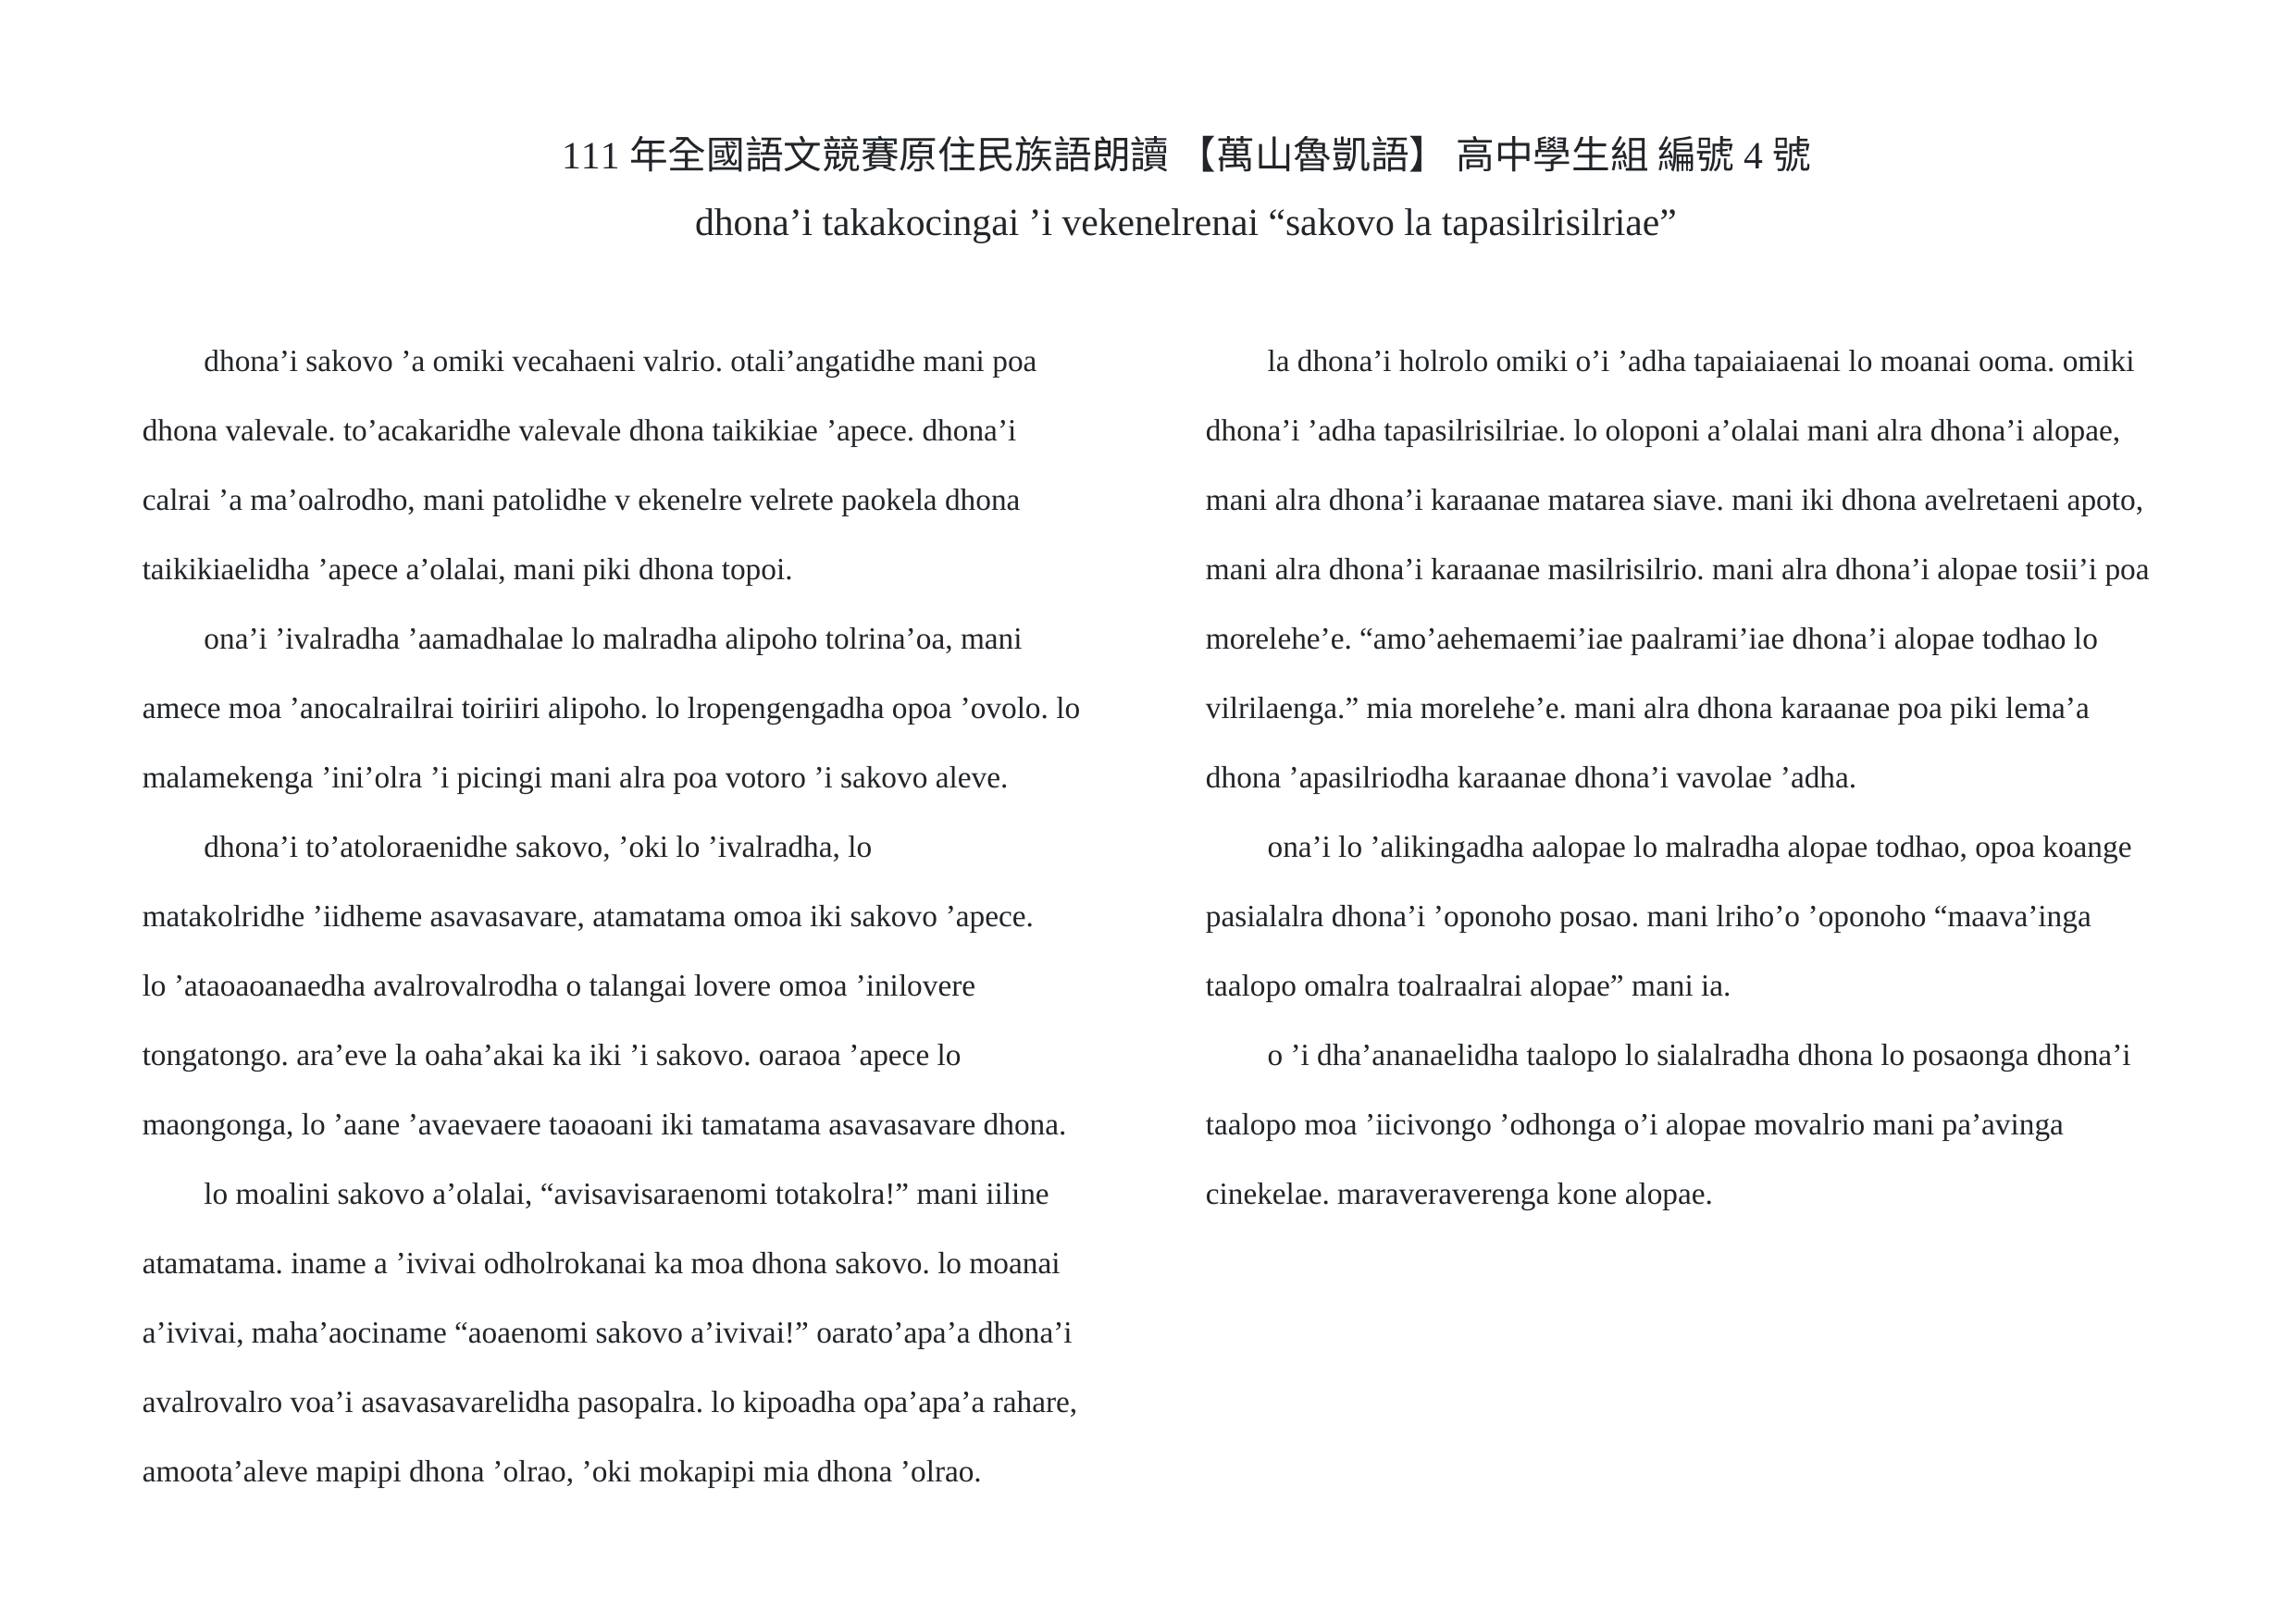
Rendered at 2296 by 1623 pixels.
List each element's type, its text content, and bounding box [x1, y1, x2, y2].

text o ’i dha’ananaelidha taalopo lo sialalradha dhona lo posaonga dhona’i taalopo moa ’iicivongo ’odhonga o’i alopae movalrio mani pa’avinga cinekelae. maraveraverenga kone alopae. [1206, 1020, 2153, 1228]
text dhona’i sakovo ’a omiki vecahaeni valrio. otali’angatidhe mani poa dhona valevale. to’acakaridhe valevale dhona taikikiae ’apece. dhona’i calrai ’a ma’oalrodho, mani patolidhe v ekenelre velrete paokela dhona taikikiaelidha ’apece a’olalai, mani piki dhona topoi. [142, 326, 1090, 603]
text ona’i lo ’alikingadha aalopae lo malradha alopae todhao, opoa koange pasialalra dhona’i ’oponoho posao. mani lriho’o ’oponoho “maava’inga taalopo omalra toalraalrai alopae” mani ia. [1206, 812, 2153, 1020]
text dhona’i takakocingai ’i vekenelrenai “sakovo la tapasilrisilriae” [142, 187, 2153, 256]
text ona’i ’ivalradha ’aamadhalae lo malradha alipoho tolrina’oa, mani amece moa ’anocalrailrai toiriiri alipoho. lo lropengengadha opoa ’ovolo. lo malamekenga ’ini’olra ’i picingi mani alra poa votoro ’i sakovo aleve. [142, 603, 1090, 812]
text 111 年全國語文競賽原住民族語朗讀 【萬山魯凱語】 高中學生組 編號 4 號 [142, 118, 2153, 187]
text la dhona’i holrolo omiki o’i ’adha tapaiaiaenai lo moanai ooma. omiki dhona’i ’adha tapasilrisilriae. lo oloponi a’olalai mani alra dhona’i alopae, mani alra dhona’i karaanae matarea siave. mani iki dhona avelretaeni apoto, mani alra dhona’i karaanae masilrisilrio. mani alra dhona’i alopae tosii’i poa morelehe’e. “amo’aehemaemi’iae paalrami’iae dhona’i alopae todhao lo vilrilaenga.” mia morelehe’e. mani alra dhona karaanae poa piki lema’a dhona ’apasilriodha karaanae dhona’i vavolae ’adha. [1206, 326, 2153, 812]
text dhona’i to’atoloraenidhe sakovo, ’oki lo ’ivalradha, lo matakolridhe ’iidheme asavasavare, atamatama omoa iki sakovo ’apece. lo ’ataoaoanaedha avalrovalrodha o talangai lovere omoa ’inilovere tongatongo. ara’eve la oaha’akai ka iki ’i sakovo. oaraoa ’apece lo maongonga, lo ’aane ’avaevaere taoaoani iki tamatama asavasavare dhona. [142, 812, 1090, 1158]
text lo moalini sakovo a’olalai, “avisavisaraenomi totakolra!” mani iiline atamatama. iname a ’ivivai odholrokanai ka moa dhona sakovo. lo moanai a’ivivai, maha’aociname “aoaenomi sakovo a’ivivai!” oarato’apa’a dhona’i avalrovalro voa’i asavasavarelidha pasopalra. lo kipoadha opa’apa’a rahare, amoota’aleve mapipi dhona ’olrao, ’oki mokapipi mia dhona ’olrao. [142, 1158, 1090, 1505]
